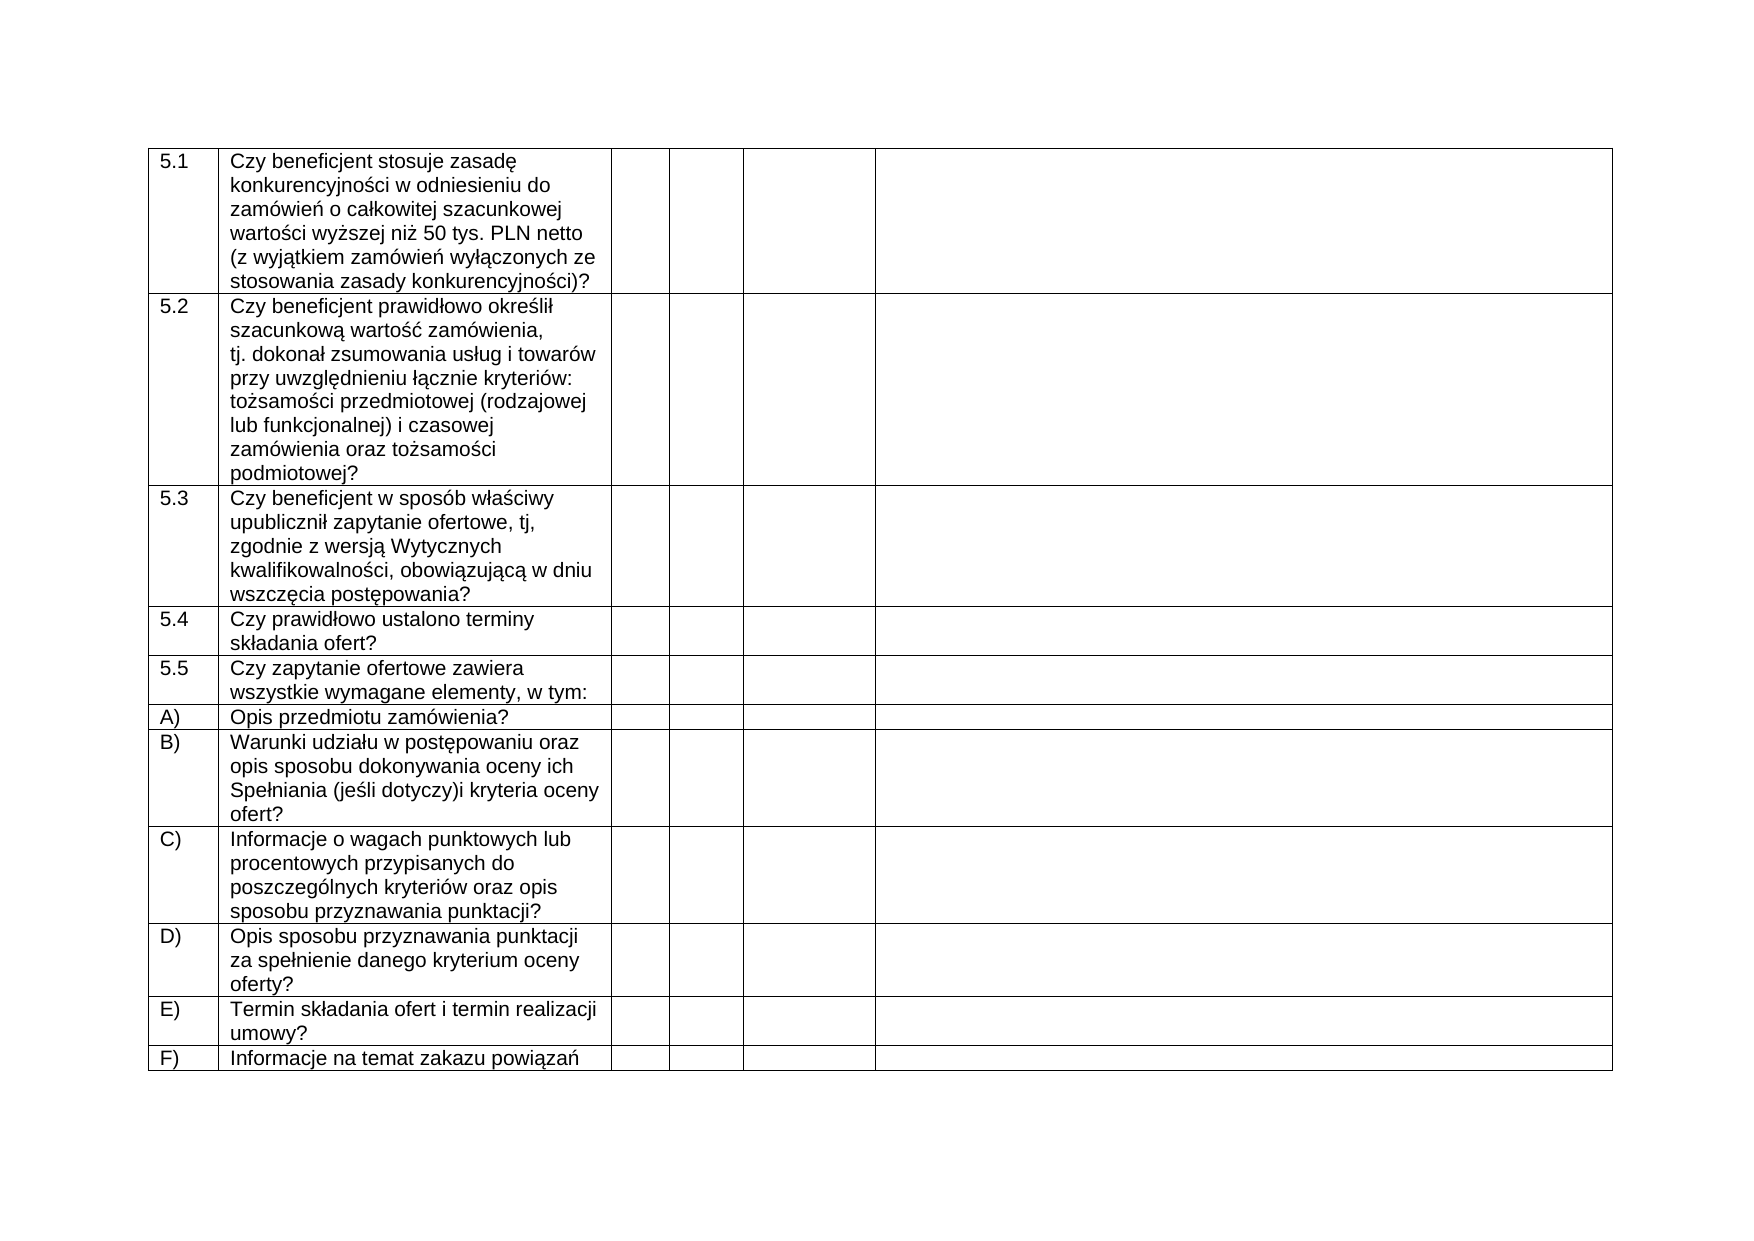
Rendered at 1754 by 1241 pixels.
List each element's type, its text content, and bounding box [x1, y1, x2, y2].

table_cell [670, 827, 743, 923]
table_cell [744, 924, 875, 996]
table_cell [612, 294, 669, 485]
table_cell [876, 294, 1612, 485]
table_cell [744, 607, 875, 655]
table_cell [670, 1046, 743, 1069]
table_cell [612, 607, 669, 655]
table_cell [670, 705, 743, 729]
table_cell [876, 730, 1612, 826]
table_cell [876, 705, 1612, 729]
table_cell [744, 656, 875, 704]
table_cell Czy zapytanie ofertowe zawiera wszystkie wymagane elementy, w tym: [219, 656, 611, 704]
table_cell D) [149, 924, 218, 996]
table_cell F) [149, 1046, 218, 1069]
table_cell 5.2 [149, 294, 218, 485]
table_cell [876, 486, 1612, 606]
table_cell [670, 486, 743, 606]
table_cell 5.3 [149, 486, 218, 606]
table_cell Opis sposobu przyznawania punktacji za spełnienie danego kryterium oceny oferty? [219, 924, 611, 996]
table_cell Informacje o wagach punktowych lub procentowych przypisanych do poszczególnych kryteriów oraz opis sposobu przyznawania punktacji? [219, 827, 611, 923]
table_cell [876, 149, 1612, 292]
table_cell E) [149, 997, 218, 1044]
table_cell Termin składania ofert i termin realizacji umowy? [219, 997, 611, 1044]
table_cell Czy beneficjent w sposób właściwy upublicznił zapytanie ofertowe, tj, zgodnie z wersją Wytycznych kwalifikowalności, obowiązującą w dniu wszczęcia postępowania? [219, 486, 611, 606]
table_cell 5.5 [149, 656, 218, 704]
table_cell [744, 730, 875, 826]
table_cell [670, 149, 743, 292]
table_cell [876, 1046, 1612, 1069]
table_cell [612, 997, 669, 1044]
table_cell [670, 656, 743, 704]
table_cell Czy beneficjent stosuje zasadę konkurencyjności w odniesieniu do zamówień o całkowitej szacunkowej wartości wyższej niż 50 tys. PLN netto (z wyjątkiem zamówień wyłączonych ze stosowania zasady konkurencyjności)? [219, 149, 611, 292]
table_cell [744, 294, 875, 485]
table_cell C) [149, 827, 218, 923]
table_cell [876, 656, 1612, 704]
table_cell [612, 827, 669, 923]
table_cell B) [149, 730, 218, 826]
table_cell [744, 997, 875, 1044]
table_cell [670, 607, 743, 655]
table_cell [612, 924, 669, 996]
table_cell [670, 997, 743, 1044]
table_cell [876, 607, 1612, 655]
table_cell Warunki udziału w postępowaniu oraz opis sposobu dokonywania oceny ich Spełniania (jeśli dotyczy)i kryteria oceny ofert? [219, 730, 611, 826]
table_cell [670, 730, 743, 826]
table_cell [219, 1046, 611, 1069]
table_cell [612, 705, 669, 729]
table_cell [876, 997, 1612, 1044]
table_cell [744, 1046, 875, 1069]
table_cell [744, 486, 875, 606]
table_cell [612, 149, 669, 292]
table_cell Czy beneficjent prawidłowo określił szacunkową wartość zamówienia, tj. dokonał zsumowania usług i towarów przy uwzględnieniu łącznie kryteriów: tożsamości przedmiotowej (rodzajowej lub funkcjonalnej) i czasowej zamówienia oraz tożsamości podmiotowej? [219, 294, 611, 485]
table_cell 5.4 [149, 607, 218, 655]
table_cell [612, 656, 669, 704]
table_cell Opis przedmiotu zamówienia? [219, 705, 611, 729]
table_cell [612, 730, 669, 826]
table_cell Czy prawidłowo ustalono terminy składania ofert? [219, 607, 611, 655]
table_cell [744, 827, 875, 923]
table_cell [744, 705, 875, 729]
table_cell [612, 1046, 669, 1069]
table_cell A) [149, 705, 218, 729]
table_cell [876, 924, 1612, 996]
table_cell [744, 149, 875, 292]
table_cell 5.1 [149, 149, 218, 292]
table_cell [670, 294, 743, 485]
table_cell [876, 827, 1612, 923]
table_cell [670, 924, 743, 996]
table_cell [612, 486, 669, 606]
